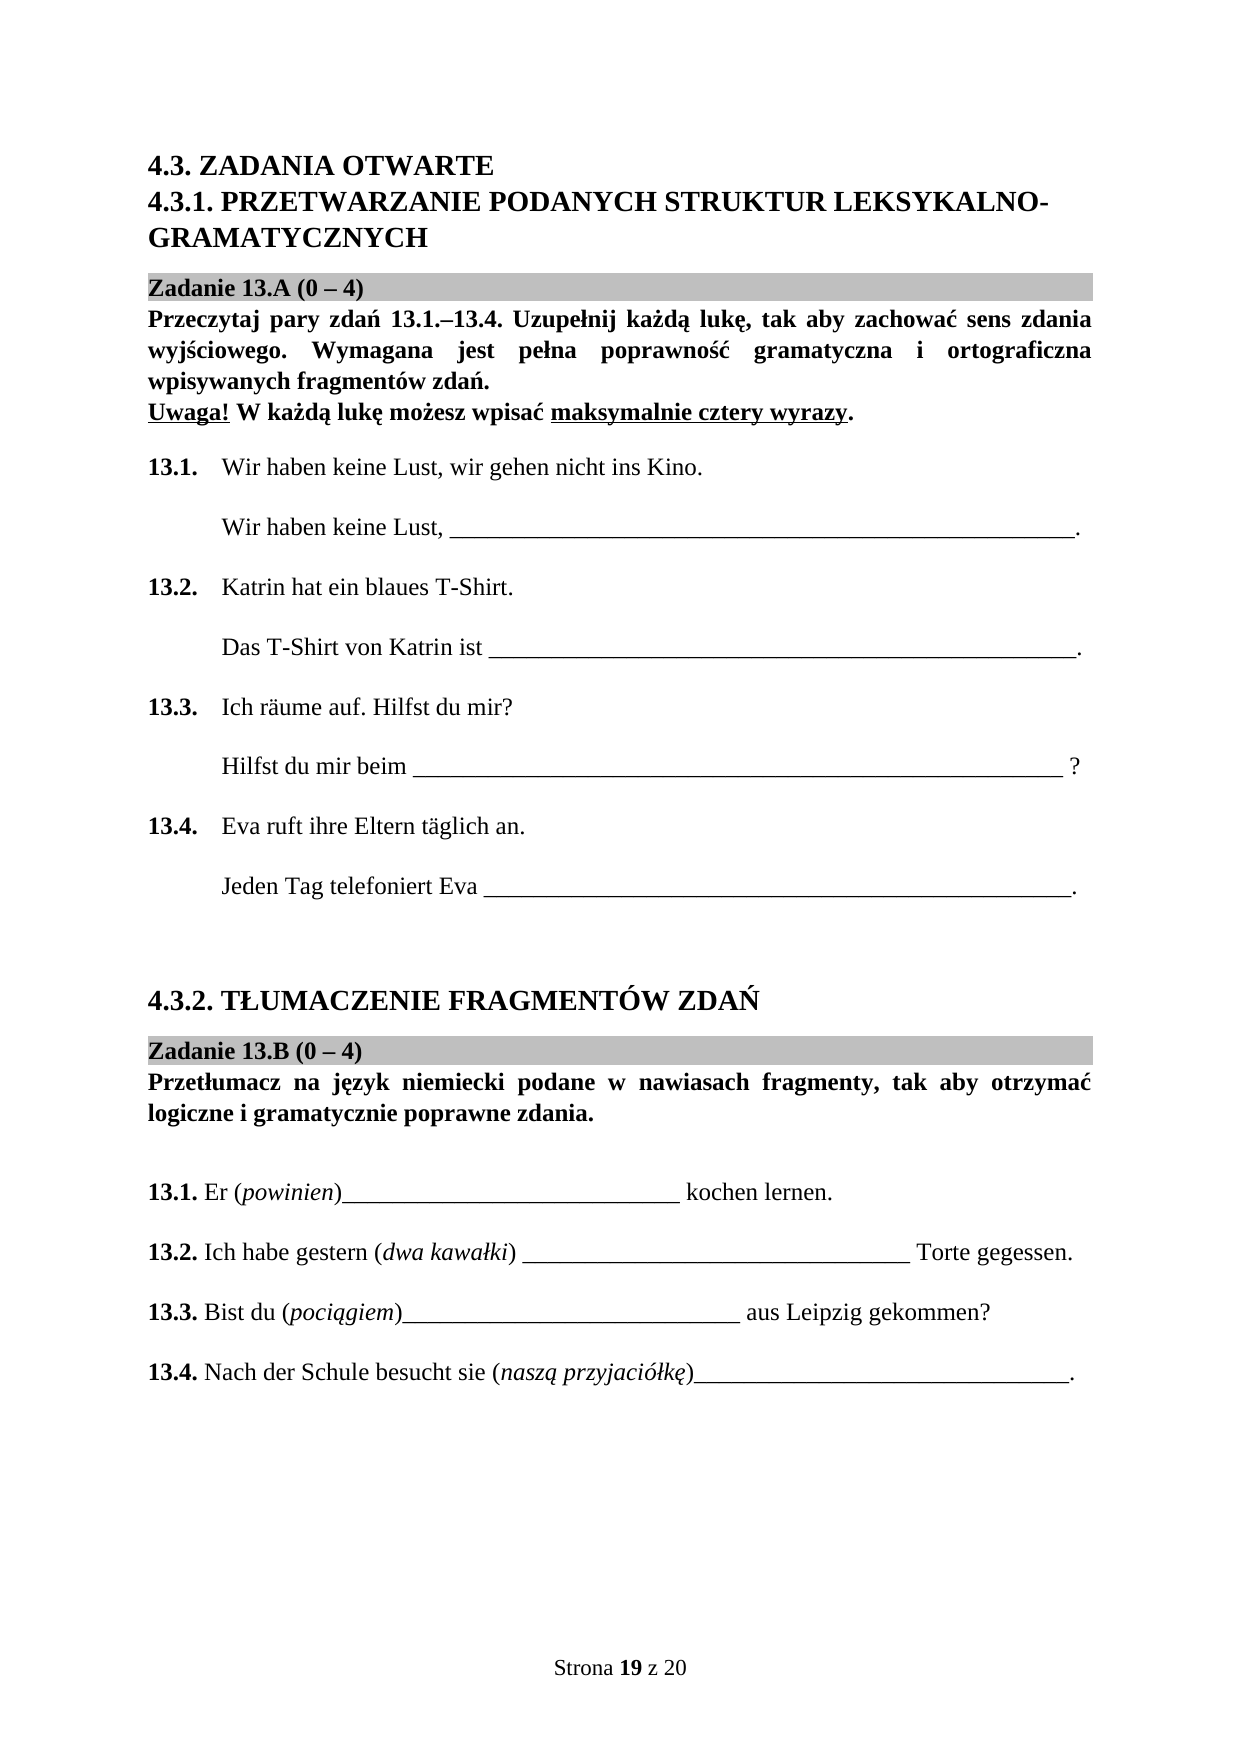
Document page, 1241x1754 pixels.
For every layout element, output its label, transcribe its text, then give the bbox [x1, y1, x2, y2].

text 13.4. Nach der Schule besucht sie (naszą przyjaciółkę)______________________________. [148, 1357, 1093, 1385]
text Zadanie 13.A (0 – 4) [148, 273, 1093, 301]
text 13.3. Ich räume auf. Hilfst du mir? [148, 692, 1093, 720]
text 13.3. Bist du (pociągiem)___________________________ aus Leipzig gekommen? [148, 1297, 1093, 1326]
text 4.3. Zadania otwarte [148, 148, 1093, 181]
text Uwaga! W każdą lukę możesz wpisać maksymalnie cztery wyrazy. [148, 397, 1093, 426]
text 4.3.2. Tłumaczenie fragmentów zdań [148, 983, 1093, 1017]
text 13.1. Er (powinien)___________________________ kochen lernen. [148, 1177, 1093, 1206]
text Wir haben keine Lust, __________________________________________________. [148, 512, 1093, 541]
text 4.3.1. Przetwarzanie podanych struktur leksykalno-gramatycznych [148, 184, 1093, 253]
list 13.2. Ich habe gestern (dwa kawałki) _______________________________ Torte gegessen. [148, 1237, 1093, 1266]
text Jeden Tag telefoniert Eva _______________________________________________. [148, 871, 1093, 900]
text Das T-Shirt von Katrin ist _______________________________________________. [148, 632, 1093, 661]
text 13.4. Eva ruft ihre Eltern täglich an. [148, 811, 1093, 840]
text 13.2. Katrin hat ein blaues T-Shirt. [148, 572, 1093, 601]
text Hilfst du mir beim ____________________________________________________ ? [148, 751, 1093, 780]
text Przetłumacz na język niemiecki podane w nawiasach fragmenty, tak aby otrzymać logiczne i gramatycznie poprawne zdania. [148, 1067, 1093, 1127]
text Zadanie 13.B (0 – 4) [148, 1036, 1093, 1065]
text Przeczytaj pary zdań 13.1.–13.4. Uzupełnij każdą lukę, tak aby zachować sens zdania wyjściowego. Wymagana jest pełna poprawność gramatyczna i ortograficzna wpisywanych fragmentów zdań. [148, 304, 1093, 394]
text 13.1. Wir haben keine Lust, wir gehen nicht ins Kino. [148, 452, 1093, 481]
